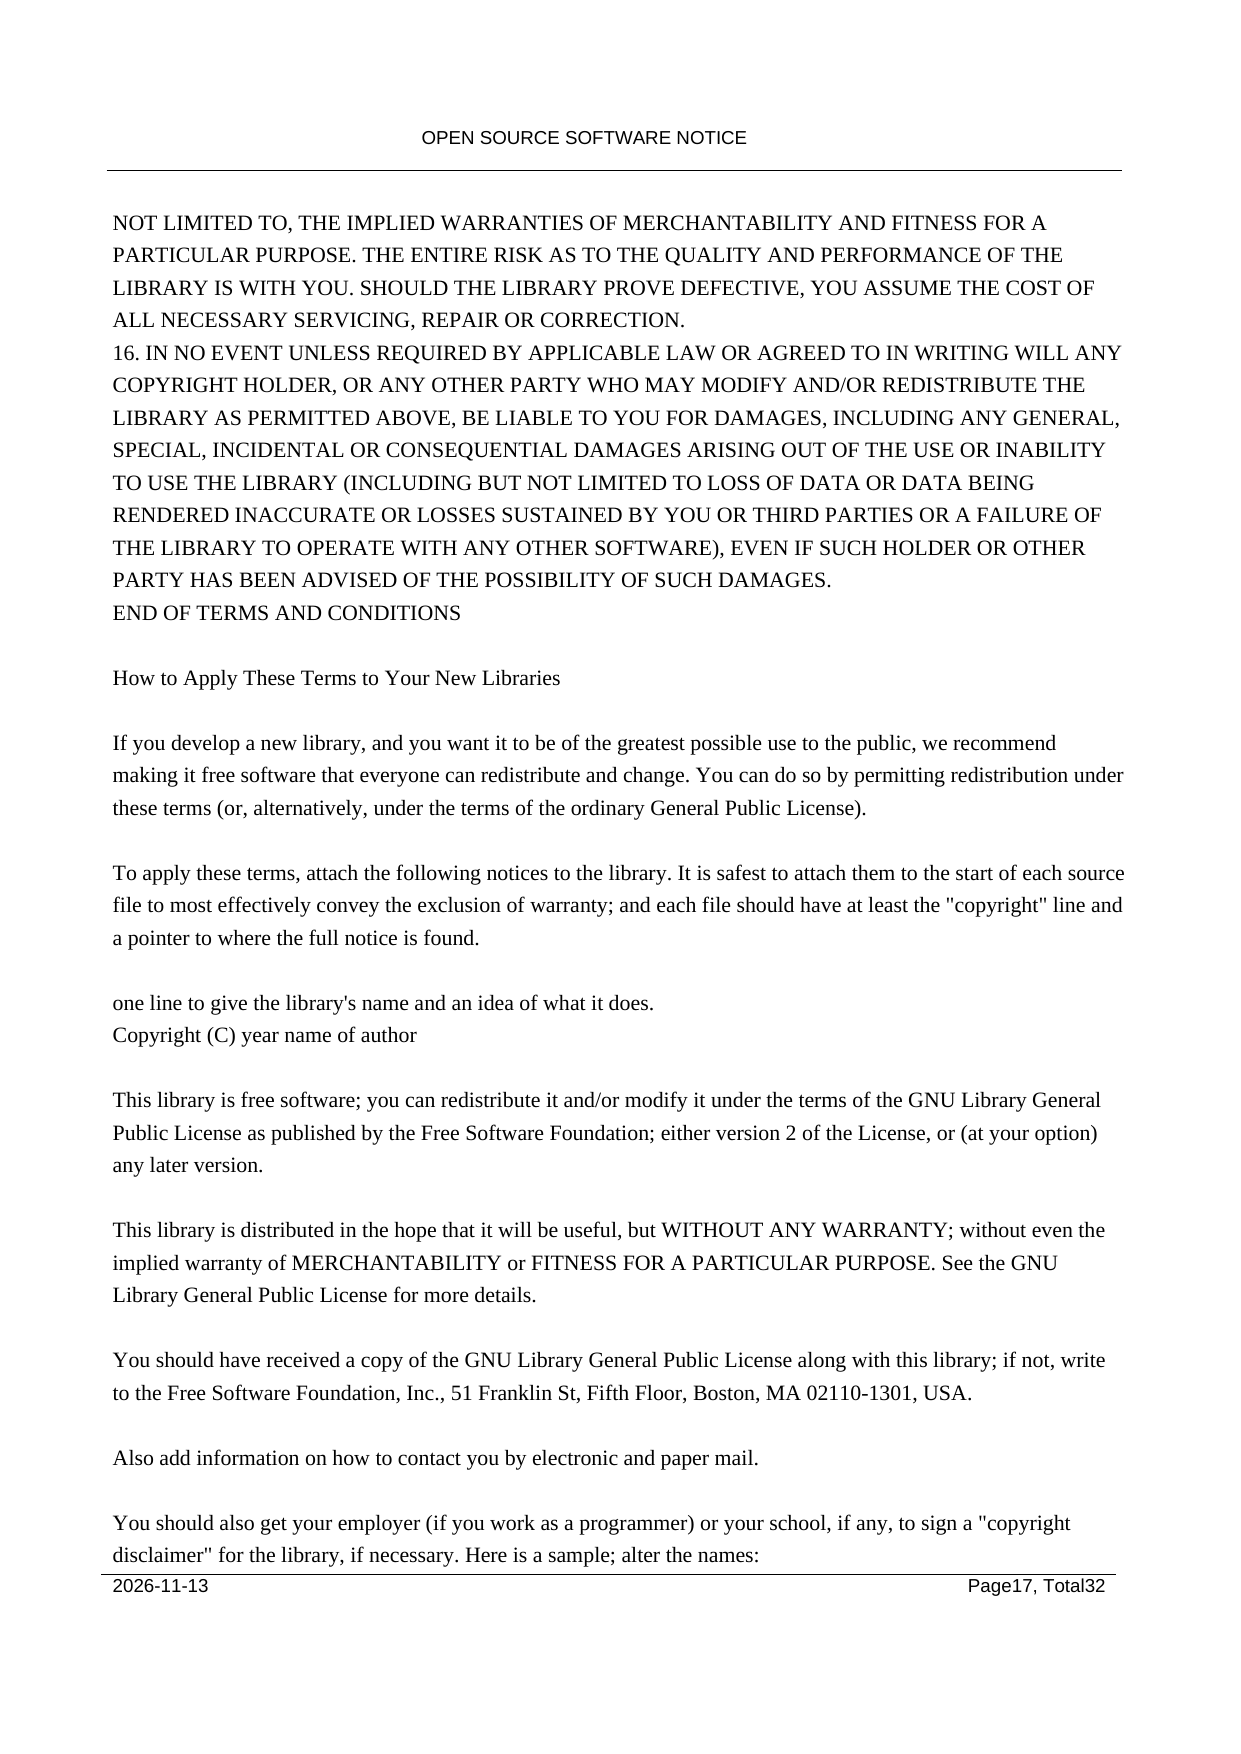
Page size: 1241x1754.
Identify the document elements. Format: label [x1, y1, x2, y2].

text [112, 206, 1128, 1571]
